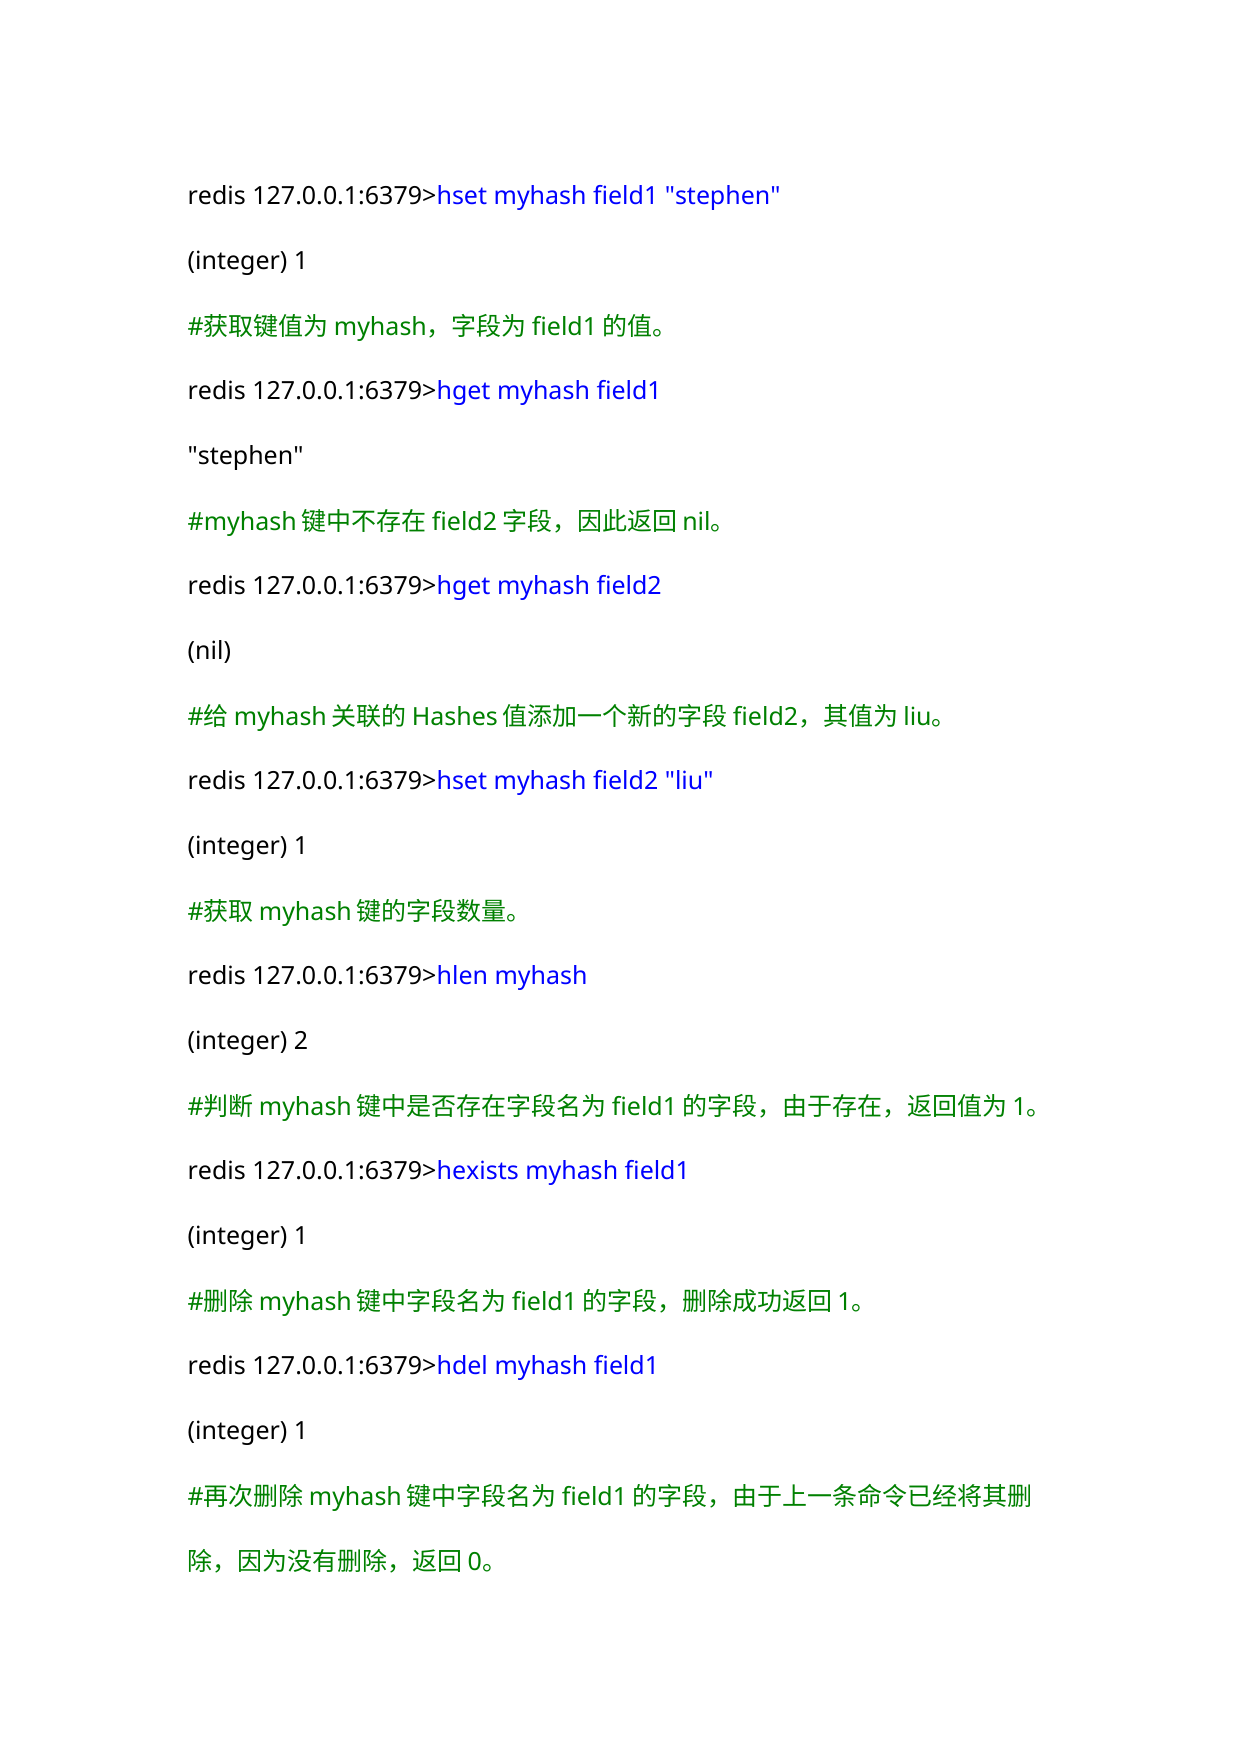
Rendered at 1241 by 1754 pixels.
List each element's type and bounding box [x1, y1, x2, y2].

text [187, 162, 1053, 1592]
